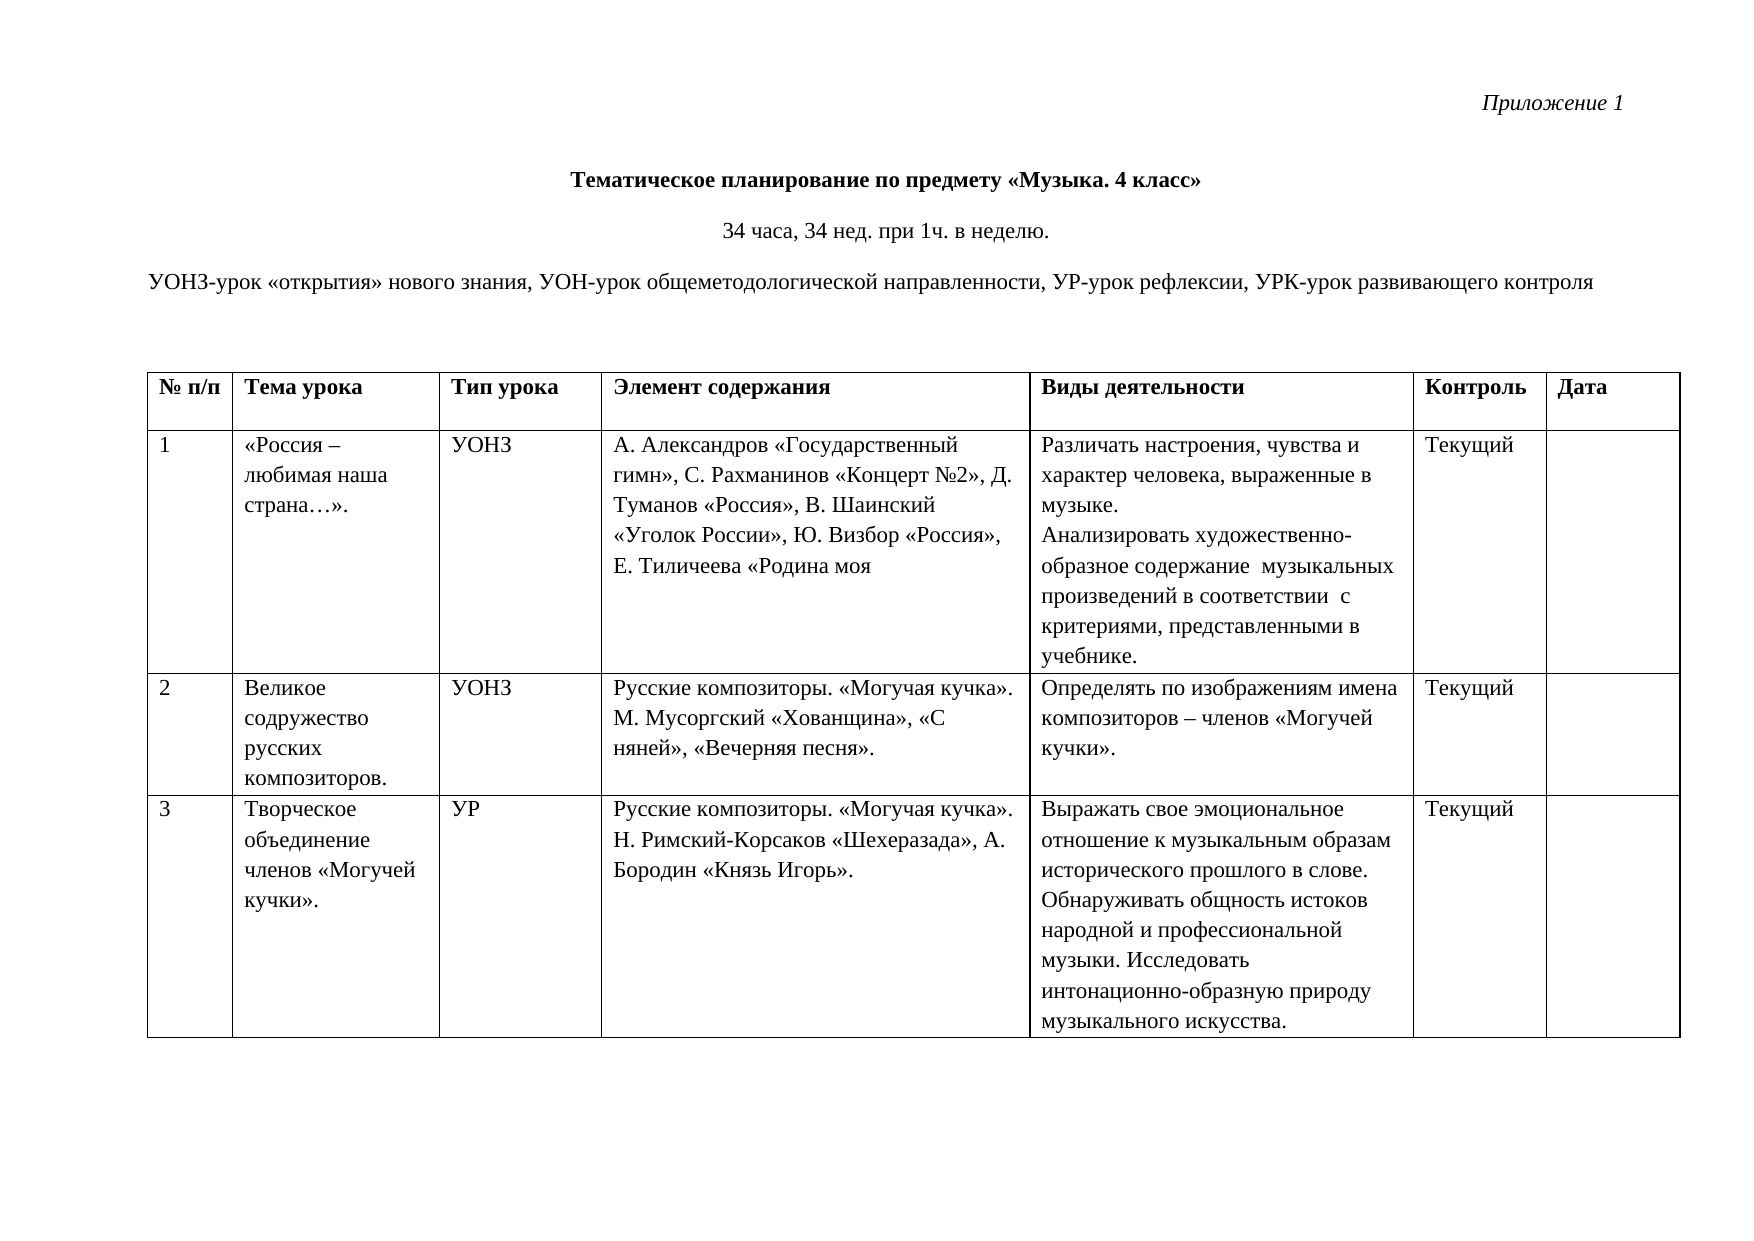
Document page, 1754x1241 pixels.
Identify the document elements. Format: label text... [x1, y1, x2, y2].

text Приложение 1 [148, 89, 1624, 115]
table_cell [1547, 796, 1679, 1037]
table_cell 1 [148, 431, 232, 673]
table_cell Творческое объединение членов «Могучей кучки». [233, 796, 439, 1037]
table_cell Русские композиторы. «Могучая кучка». Н. Римский-Корсаков «Шехеразада», А. Бородин «Князь Игорь». [602, 796, 1029, 1037]
text 34 часа, 34 нед. при 1ч. в неделю. [148, 217, 1624, 243]
table_cell [1547, 674, 1679, 794]
table_cell 3 [148, 796, 232, 1037]
table_cell «Россия – любимая наша страна…». [233, 431, 439, 673]
table_cell Выражать свое эмоциональное отношение к музыкальным образам исторического прошлого в слове. Обнаруживать общность истоков народной и профессиональной музыки. Исследовать интонационно-образную природу музыкального искусства. [1031, 796, 1413, 1037]
table_header Тип урока [440, 373, 601, 430]
table_cell 2 [148, 674, 232, 794]
table_cell УОНЗ [440, 431, 601, 673]
table_cell [1547, 431, 1679, 673]
table_header Контроль [1414, 373, 1546, 430]
table_header № п/п [148, 373, 232, 430]
table_cell Текущий [1414, 796, 1546, 1037]
table_cell Текущий [1414, 431, 1546, 673]
text УОНЗ-урок «открытия» нового знания, УОН-урок общеметодологической направленности, УР-урок рефлексии, УРК-урок развивающего контроля [148, 268, 1624, 294]
table_cell УОНЗ [440, 674, 601, 794]
table_cell Различать настроения, чувства и характер человека, выраженные в музыке. Анализировать художественно-образное содержание музыкальных произведений в соответствии с критериями, представленными в учебнике. [1031, 431, 1413, 673]
table_cell УР [440, 796, 601, 1037]
text Тематическое планирование по предмету «Музыка. 4 класс» [148, 166, 1624, 192]
table_cell Текущий [1414, 674, 1546, 794]
table_header Элемент содержания [602, 373, 1029, 430]
table_cell Великое содружество русских композиторов. [233, 674, 439, 794]
table_cell Русские композиторы. «Могучая кучка». М. Мусоргский «Хованщина», «С няней», «Вечерняя песня». [602, 674, 1029, 794]
table_header Дата [1547, 373, 1679, 430]
table_cell А. Александров «Государственный гимн», С. Рахманинов «Концерт №2», Д. Туманов «Россия», В. Шаинский «Уголок России», Ю. Визбор «Россия», Е. Тиличеева «Родина моя [602, 431, 1029, 673]
table_cell Определять по изображениям имена композиторов – членов «Могучей кучки». [1031, 674, 1413, 794]
table_header Виды деятельности [1031, 373, 1413, 430]
table_header Тема урока [233, 373, 439, 430]
